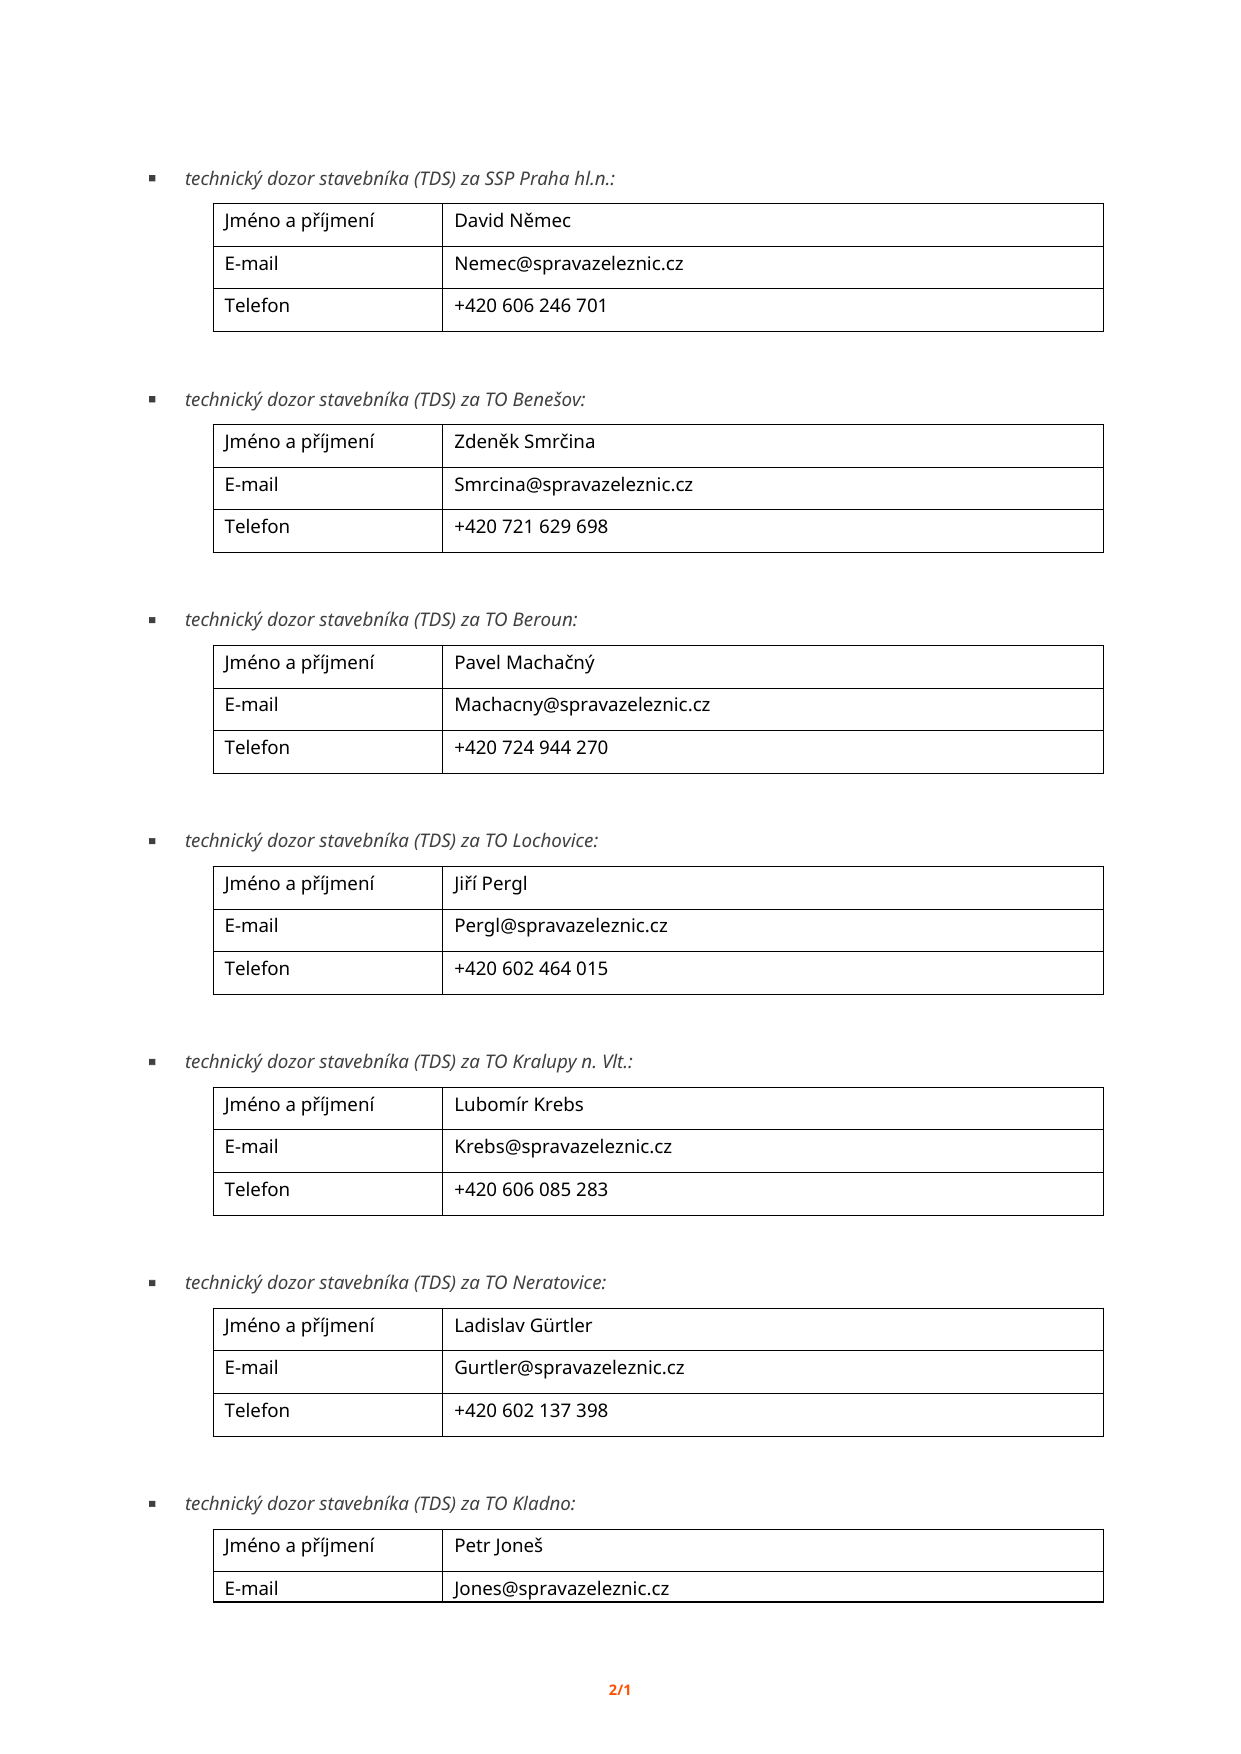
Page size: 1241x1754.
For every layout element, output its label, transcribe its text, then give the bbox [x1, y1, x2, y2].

table_cell Pergl@spravazeleznic.cz [443, 910, 1103, 951]
table_cell E-mail [214, 1572, 442, 1601]
table_cell Telefon [214, 1394, 442, 1436]
table_cell +420 721 629 698 [443, 510, 1103, 552]
table_cell +420 724 944 270 [443, 731, 1103, 773]
table_header Jiří Pergl [443, 867, 1103, 908]
table_header Ladislav Gürtler [443, 1309, 1103, 1350]
table_cell Smrcina@spravazeleznic.cz [443, 468, 1103, 509]
table_cell Telefon [214, 952, 442, 994]
table_header David Němec [443, 204, 1103, 246]
table_cell Nemec@spravazeleznic.cz [443, 247, 1103, 288]
subtitle technický dozor stavebníka (TDS) za TO Beroun: [148, 603, 1093, 632]
table_header Jméno a příjmení [214, 425, 442, 467]
table_cell +420 606 085 283 [443, 1173, 1103, 1215]
table_header Jméno a příjmení [214, 646, 442, 687]
table_header Jméno a příjmení [214, 1088, 442, 1129]
table_cell Telefon [214, 731, 442, 773]
table_header Jméno a příjmení [214, 1530, 442, 1571]
table_cell Krebs@spravazeleznic.cz [443, 1130, 1103, 1172]
table_header Jméno a příjmení [214, 867, 442, 908]
table_header Petr Joneš [443, 1530, 1103, 1571]
subtitle technický dozor stavebníka (TDS) za TO Benešov: [148, 382, 1093, 411]
table_cell +420 602 464 015 [443, 952, 1103, 994]
subtitle technický dozor stavebníka (TDS) za TO Kralupy n. Vlt.: [148, 1045, 1093, 1074]
table_cell E-mail [214, 1130, 442, 1172]
table_cell E-mail [214, 689, 442, 730]
table_cell Machacny@spravazeleznic.cz [443, 689, 1103, 730]
table_cell E-mail [214, 1351, 442, 1393]
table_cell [443, 1572, 1103, 1601]
table_cell Gurtler@spravazeleznic.cz [443, 1351, 1103, 1393]
subtitle technický dozor stavebníka (TDS) za TO Lochovice: [148, 824, 1093, 853]
subtitle technický dozor stavebníka (TDS) za TO Neratovice: [148, 1266, 1093, 1295]
table_cell Telefon [214, 1173, 442, 1215]
table_header Jméno a příjmení [214, 1309, 442, 1350]
table_cell E-mail [214, 468, 442, 509]
table_header Jméno a příjmení [214, 204, 442, 246]
table_header Pavel Machačný [443, 646, 1103, 687]
table_cell E-mail [214, 910, 442, 951]
table_header Zdeněk Smrčina [443, 425, 1103, 467]
subtitle technický dozor stavebníka (TDS) za TO Kladno: [148, 1487, 1093, 1516]
table_cell +420 606 246 701 [443, 289, 1103, 331]
subtitle technický dozor stavebníka (TDS) za SSP Praha hl.n.: [148, 161, 1093, 190]
table_header Lubomír Krebs [443, 1088, 1103, 1129]
table_cell +420 602 137 398 [443, 1394, 1103, 1436]
table_cell Telefon [214, 510, 442, 552]
table_cell Telefon [214, 289, 442, 331]
table_cell E-mail [214, 247, 442, 288]
